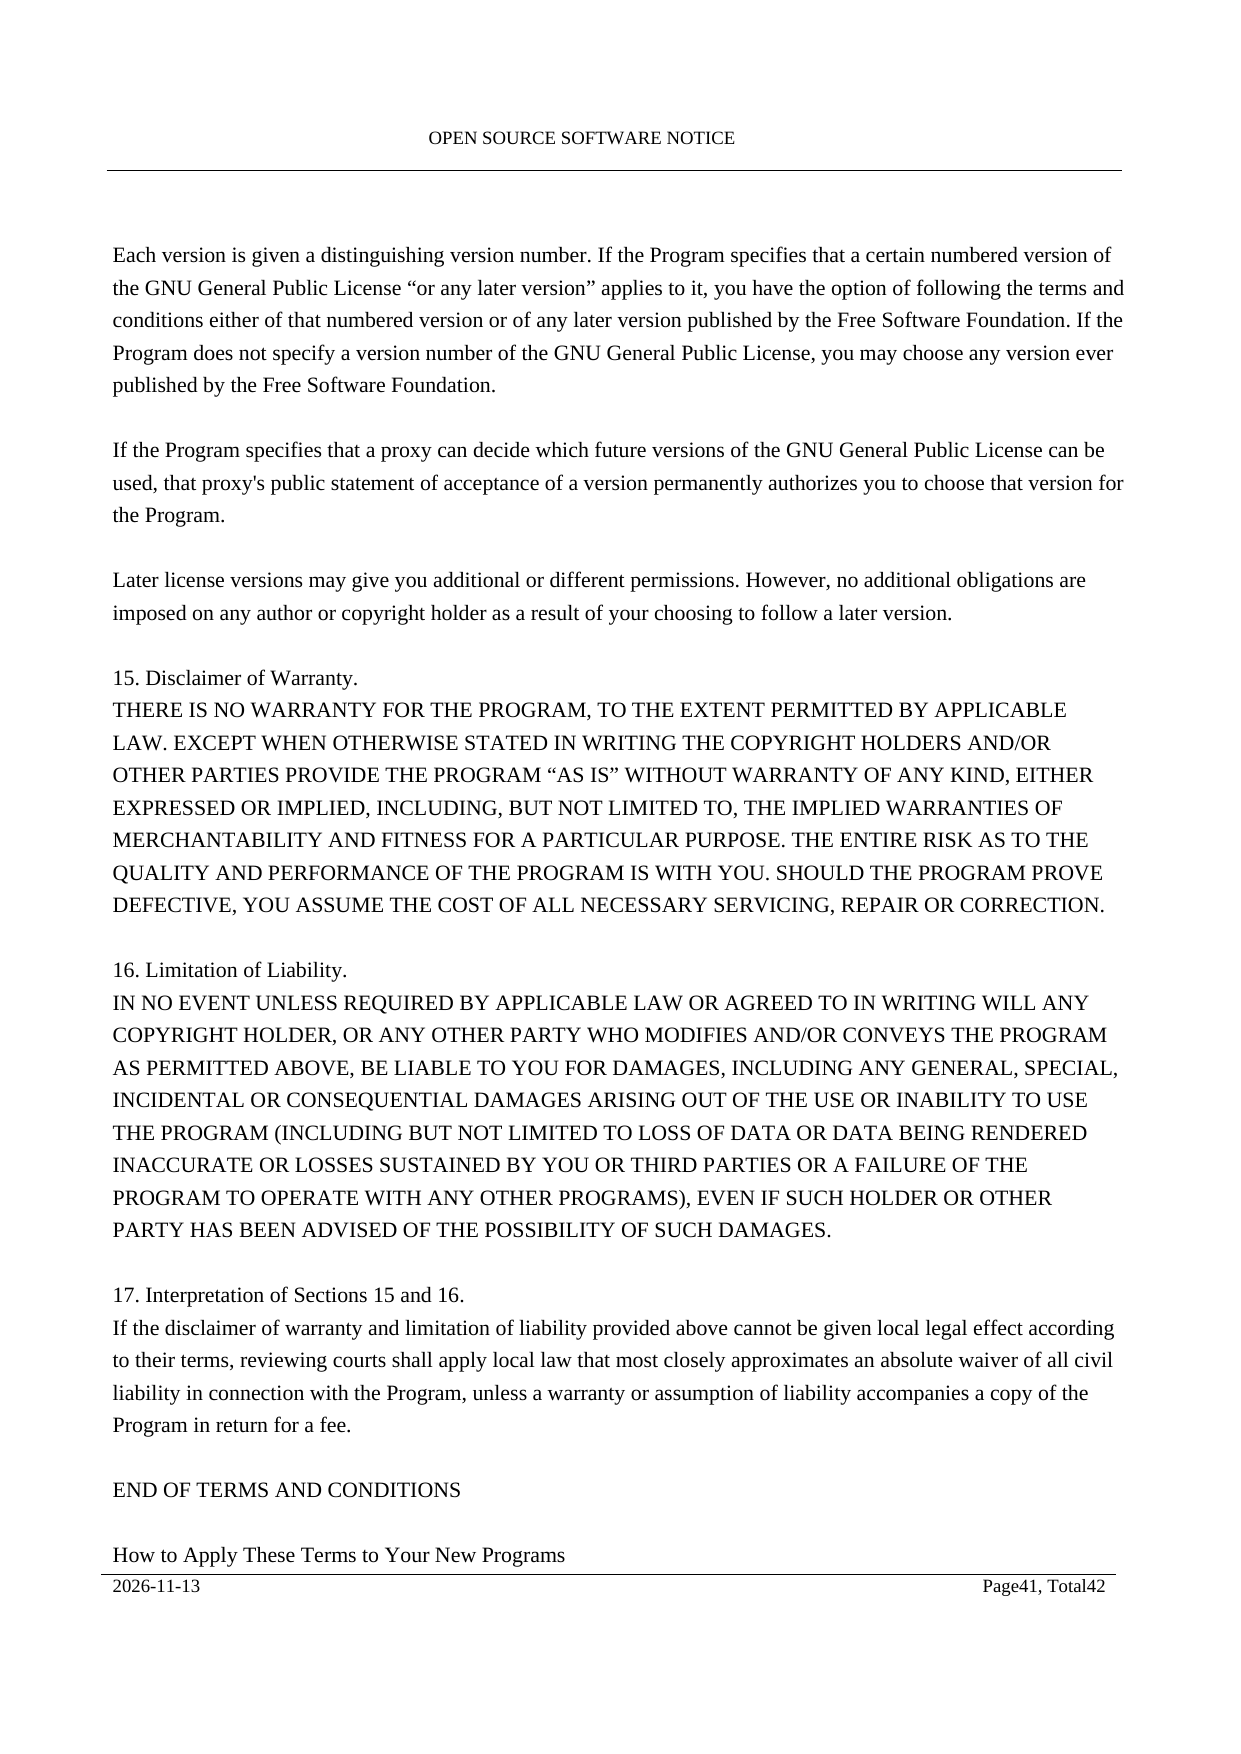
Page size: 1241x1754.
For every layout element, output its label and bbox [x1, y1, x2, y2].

text [112, 206, 1128, 1571]
